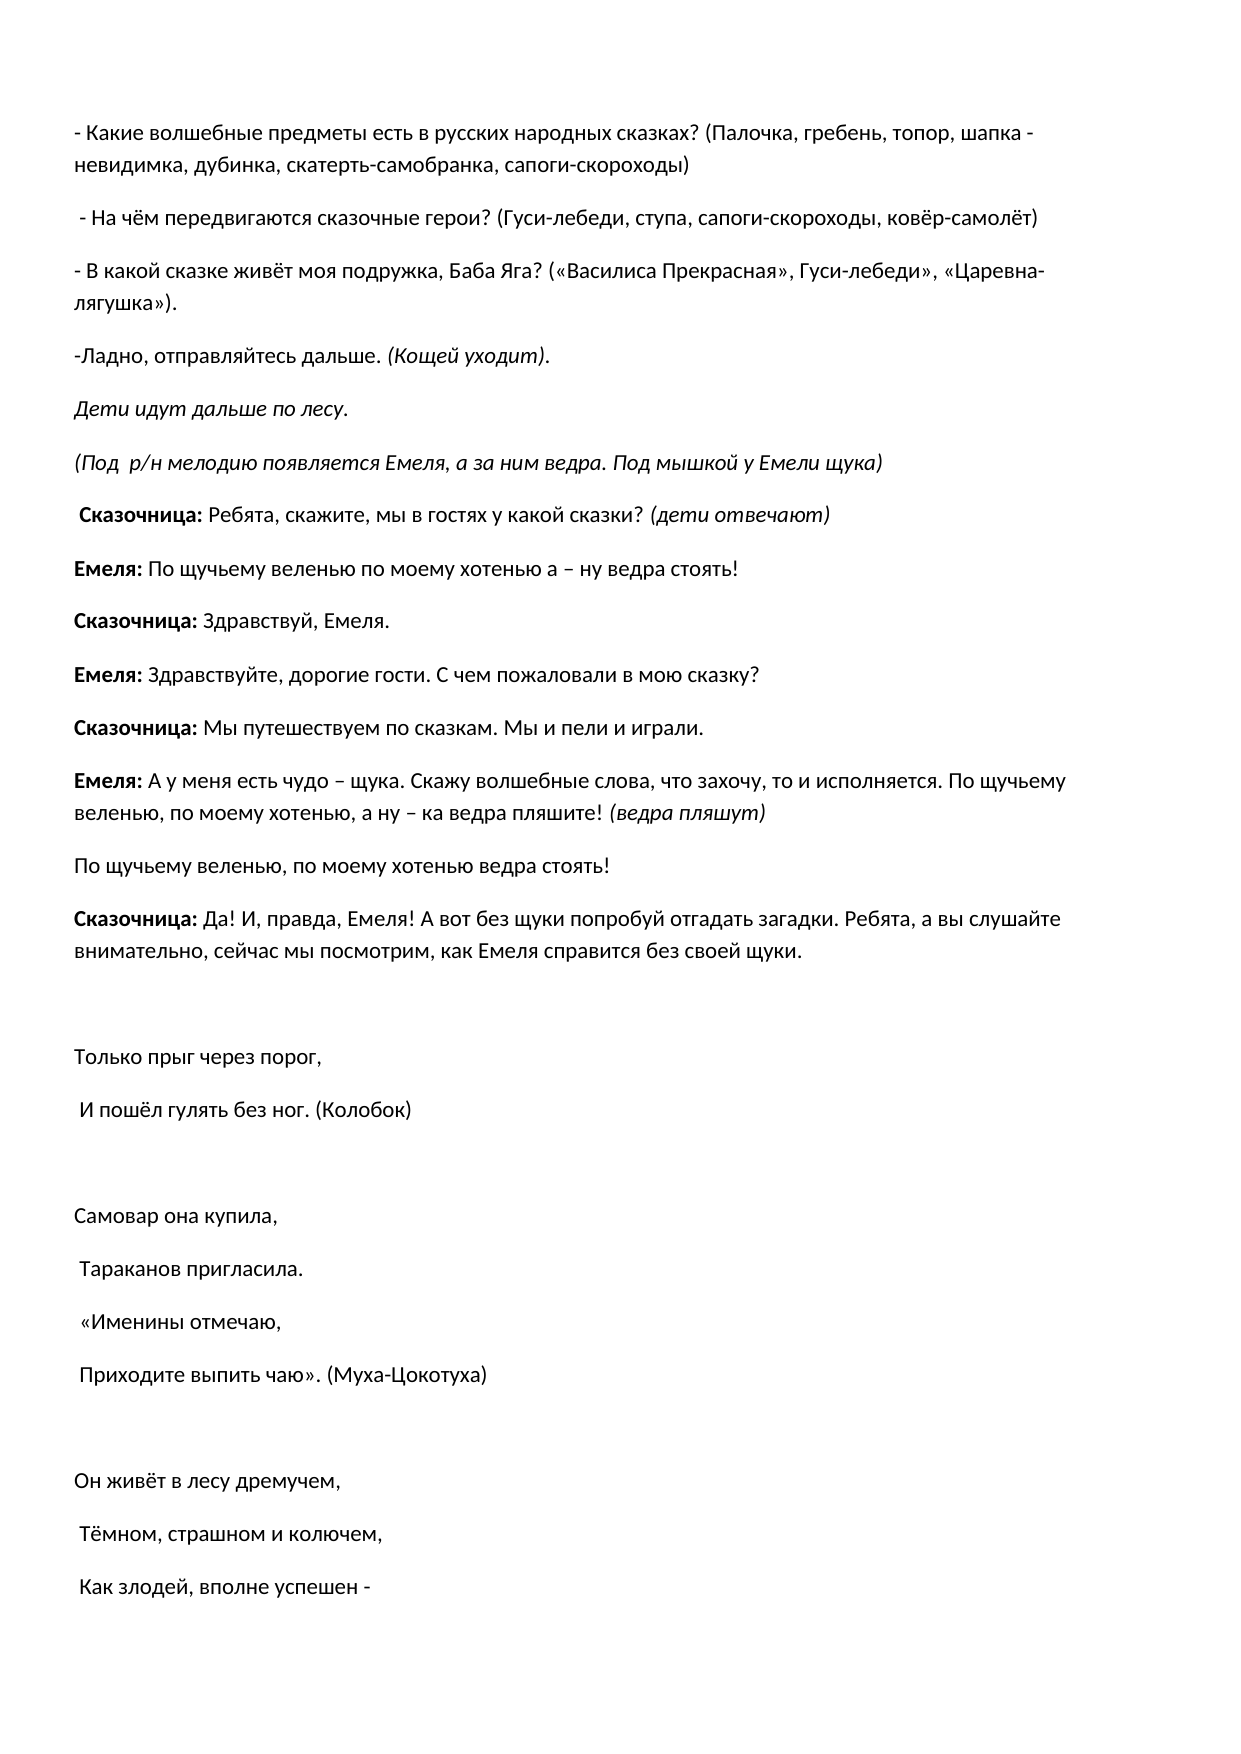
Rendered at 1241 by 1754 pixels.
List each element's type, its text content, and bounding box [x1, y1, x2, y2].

text (Под р/н мелодию появляется Емеля, а за ним ведра. Под мышкой у Емели щука) [74, 448, 1152, 476]
text Как злодей, вполне успешен - [74, 1572, 1152, 1600]
text Сказочница: Ребята, скажите, мы в гостях у какой сказки? (дети отвечают) [74, 501, 1152, 529]
text Тараканов пригласила. [74, 1254, 1152, 1282]
text Сказочница: Да! И, правда, Емеля! А вот без щуки попробуй отгадать загадки. Ребята, а вы слушайте внимательно, сейчас мы посмотрим, как Емеля справится без своей щуки. [74, 904, 1152, 964]
text Только прыг через порог, [74, 1042, 1152, 1070]
text Емеля: По щучьему веленью по моему хотенью а – ну ведра стоять! [74, 554, 1152, 582]
text - На чём передвигаются сказочные герои? (Гуси-лебеди, ступа, сапоги-скороходы, ковёр-самолёт) [74, 203, 1152, 231]
text По щучьему веленью, по моему хотенью ведра стоять! [74, 851, 1152, 879]
text Он живёт в лесу дремучем, [74, 1466, 1152, 1494]
text Сказочница: Здравствуй, Емеля. [74, 607, 1152, 635]
text И пошёл гулять без ног. (Колобок) [74, 1095, 1152, 1123]
text Емеля: Здравствуйте, дорогие гости. С чем пожаловали в мою сказку? [74, 660, 1152, 688]
text - В какой сказке живёт моя подружка, Баба Яга? («Василиса Прекрасная», Гуси-лебеди», «Царевна- лягушка»). [74, 256, 1152, 317]
text «Именины отмечаю, [74, 1307, 1152, 1335]
text Сказочница: Мы путешествуем по сказкам. Мы и пели и играли. [74, 713, 1152, 741]
text Емеля: А у меня есть чудо – щука. Скажу волшебные слова, что захочу, то и исполняется. По щучьему веленью, по моему хотенью, а ну – ка ведра пляшите! (ведра пляшут) [74, 766, 1152, 826]
text - Какие волшебные предметы есть в русских народных сказках? (Палочка, гребень, топор, шапка - невидимка, дубинка, скатерть-самобранка, сапоги-скороходы) [74, 118, 1152, 178]
text Приходите выпить чаю». (Муха-Цокотуха) [74, 1360, 1152, 1388]
text -Ладно, отправляйтесь дальше. (Кощей уходит). [74, 342, 1152, 369]
text Самовар она купила, [74, 1201, 1152, 1229]
text Дети идут дальше по лесу. [74, 394, 1152, 423]
text Тёмном, страшном и колючем, [74, 1519, 1152, 1547]
